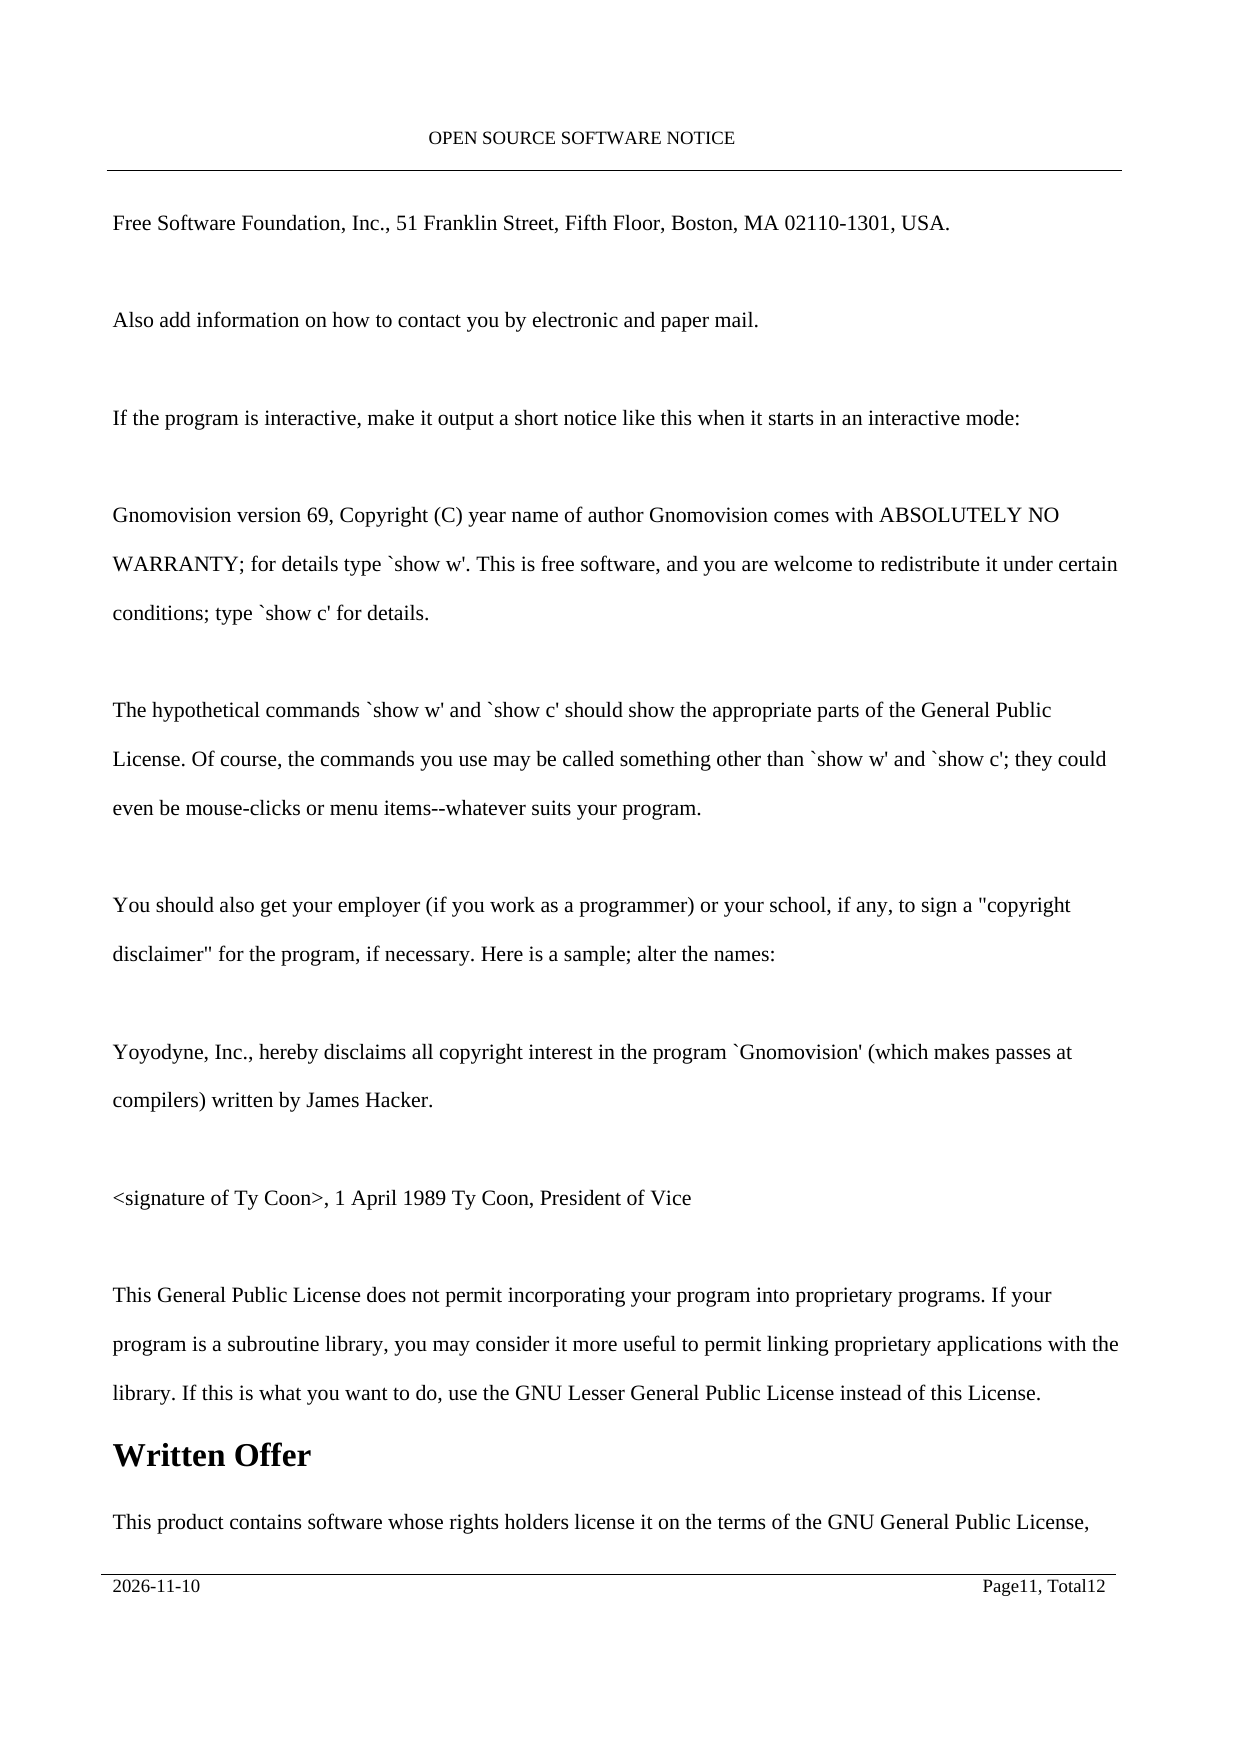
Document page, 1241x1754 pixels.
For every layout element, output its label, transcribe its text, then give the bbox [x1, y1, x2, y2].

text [112, 1506, 1128, 1538]
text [112, 206, 1128, 1409]
text Written Offer [112, 1421, 1128, 1486]
